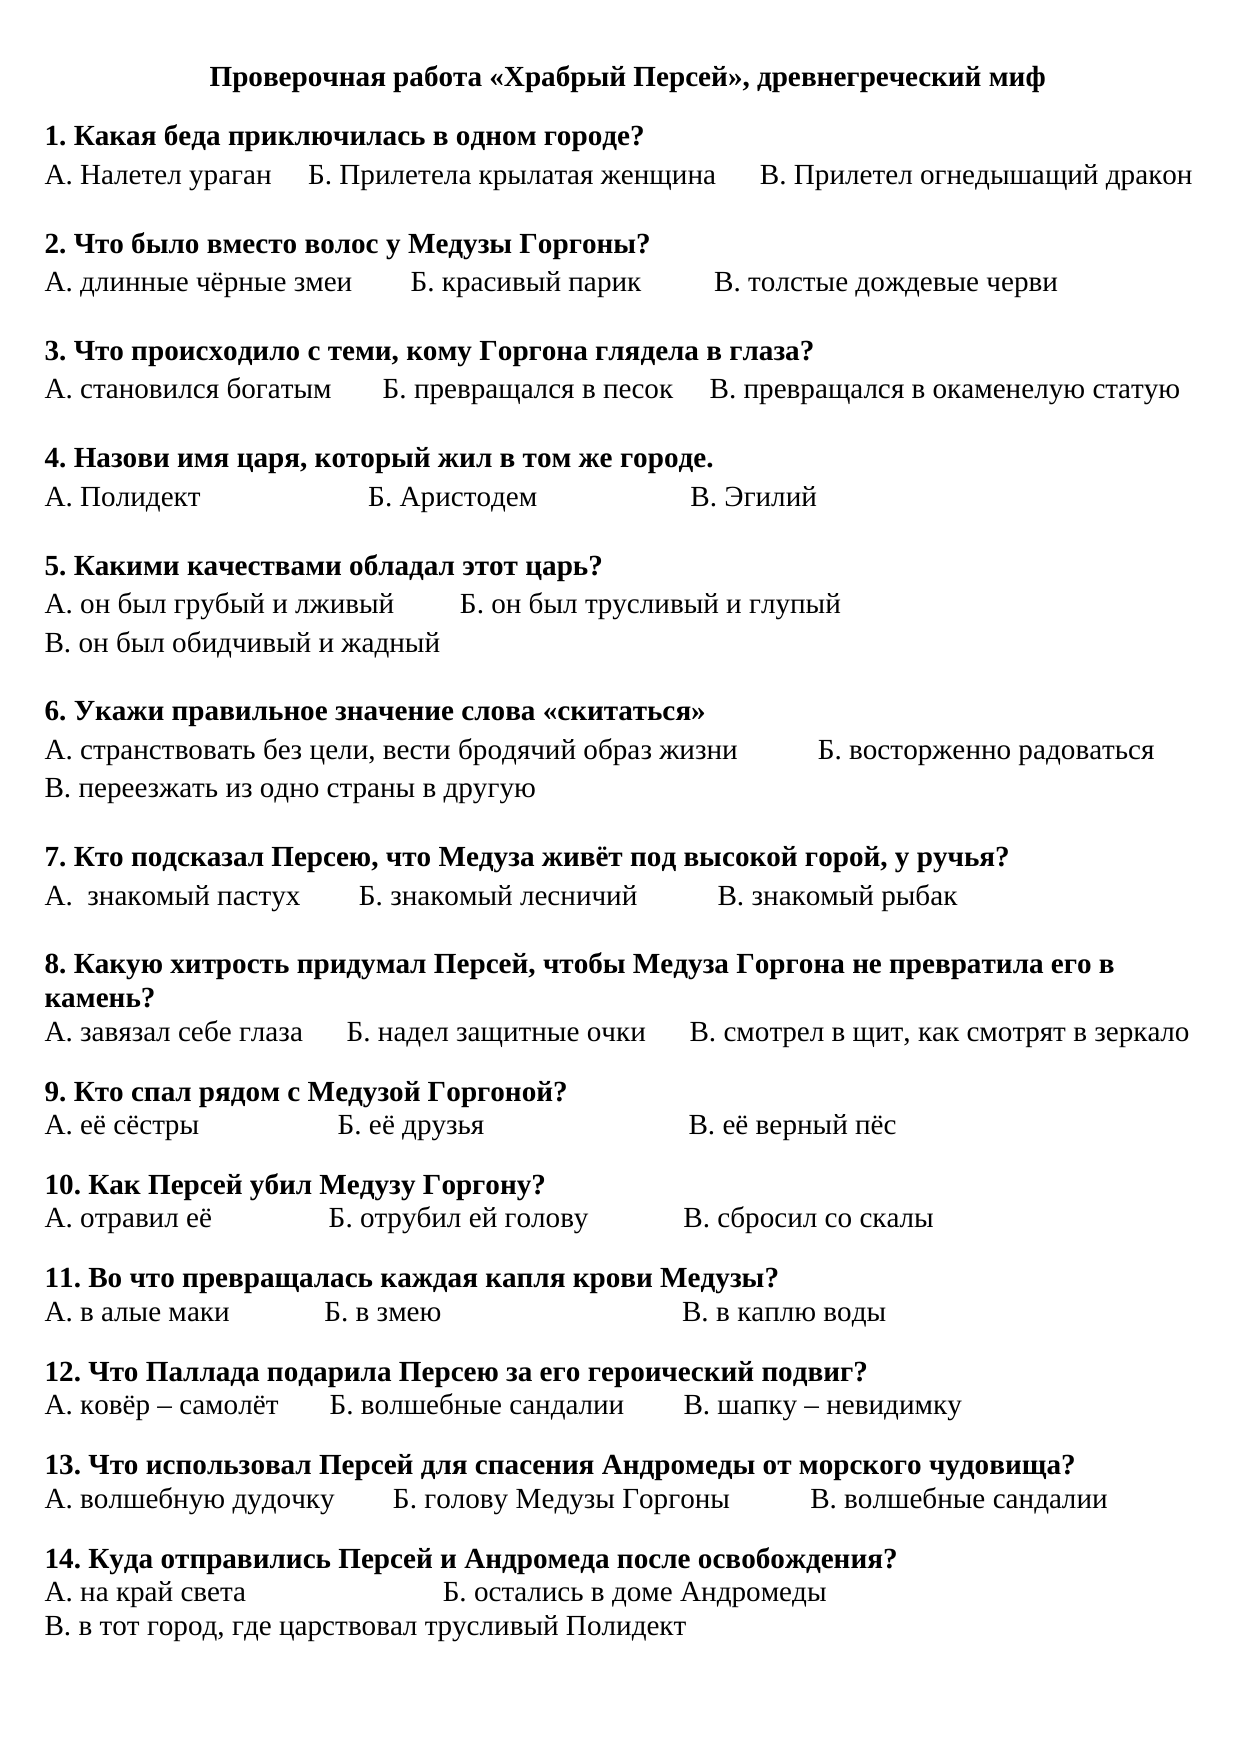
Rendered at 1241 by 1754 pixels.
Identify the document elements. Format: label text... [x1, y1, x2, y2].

text 11. Во что превращалась каждая капля крови Медузы? [44, 1261, 1211, 1294]
text 14. Куда отправились Персей и Андромеда после освобождения? [44, 1541, 1211, 1574]
text 8. Какую хитрость придумал Персей, чтобы Медуза Горгона не превратила его в камень? [44, 947, 1211, 1014]
text 3. Что происходило с теми, кому Горгона глядела в глаза? [44, 333, 1211, 367]
text А. на край света Б. остались в доме Андромеды [44, 1574, 1211, 1608]
text В. переезжать из одно страны в другую [44, 771, 1211, 804]
text А. он был грубый и лживый Б. он был трусливый и глупый [44, 586, 1211, 620]
text 13. Что использовал Персей для спасения Андромеды от морского чудовища? [44, 1447, 1211, 1481]
text В. в тот город, где царствовал трусливый Полидект [44, 1608, 1211, 1641]
text 2. Что было вместо волос у Медузы Горгоны? [44, 226, 1211, 259]
text Проверочная работа «Храбрый Персей», древнегреческий миф [44, 59, 1211, 93]
text 9. Кто спал рядом с Медузой Горгоной? [44, 1074, 1211, 1107]
text В. он был обидчивый и жадный [44, 625, 1211, 658]
text 10. Как Персей убил Медузу Горгону? [44, 1167, 1211, 1201]
text 1. Какая беда приключилась в одном городе? [44, 118, 1211, 152]
text А. длинные чёрные змеи Б. красивый парик В. толстые дождевые черви [44, 264, 1211, 298]
text А. знакомый пастух Б. знакомый лесничий В. знакомый рыбак [44, 878, 1211, 911]
text 7. Кто подсказал Персею, что Медуза живёт под высокой горой, у ручья? [44, 839, 1211, 873]
text 6. Укажи правильное значение слова «скитаться» [44, 693, 1211, 727]
text А. завязал себе глаза Б. надел защитные очки В. смотрел в щит, как смотрят в зеркало [44, 1014, 1211, 1047]
text 4. Назови имя царя, который жил в том же городе. [44, 440, 1211, 474]
text А. становился богатым Б. превращался в песок В. превращался в окаменелую статую [44, 372, 1211, 405]
text 12. Что Паллада подарила Персею за его героический подвиг? [44, 1354, 1211, 1387]
text А. странствовать без цели, вести бродячий образ жизни Б. восторженно радоваться [44, 732, 1211, 766]
text А. отравил её Б. отрубил ей голову В. сбросил со скалы [44, 1201, 1211, 1234]
text А. ковёр – самолёт Б. волшебные сандалии В. шапку – невидимку [44, 1387, 1211, 1421]
text А. её сёстры Б. её друзья В. её верный пёс [44, 1107, 1211, 1141]
text А. Налетел ураган Б. Прилетела крылатая женщина В. Прилетел огнедышащий дракон [44, 157, 1211, 191]
text А. волшебную дудочку Б. голову Медузы Горгоны В. волшебные сандалии [44, 1481, 1211, 1514]
text А. в алые маки Б. в змею В. в каплю воды [44, 1294, 1211, 1328]
text 5. Какими качествами обладал этот царь? [44, 548, 1211, 581]
text А. Полидект Б. Аристодем В. Эгилий [44, 479, 1211, 512]
